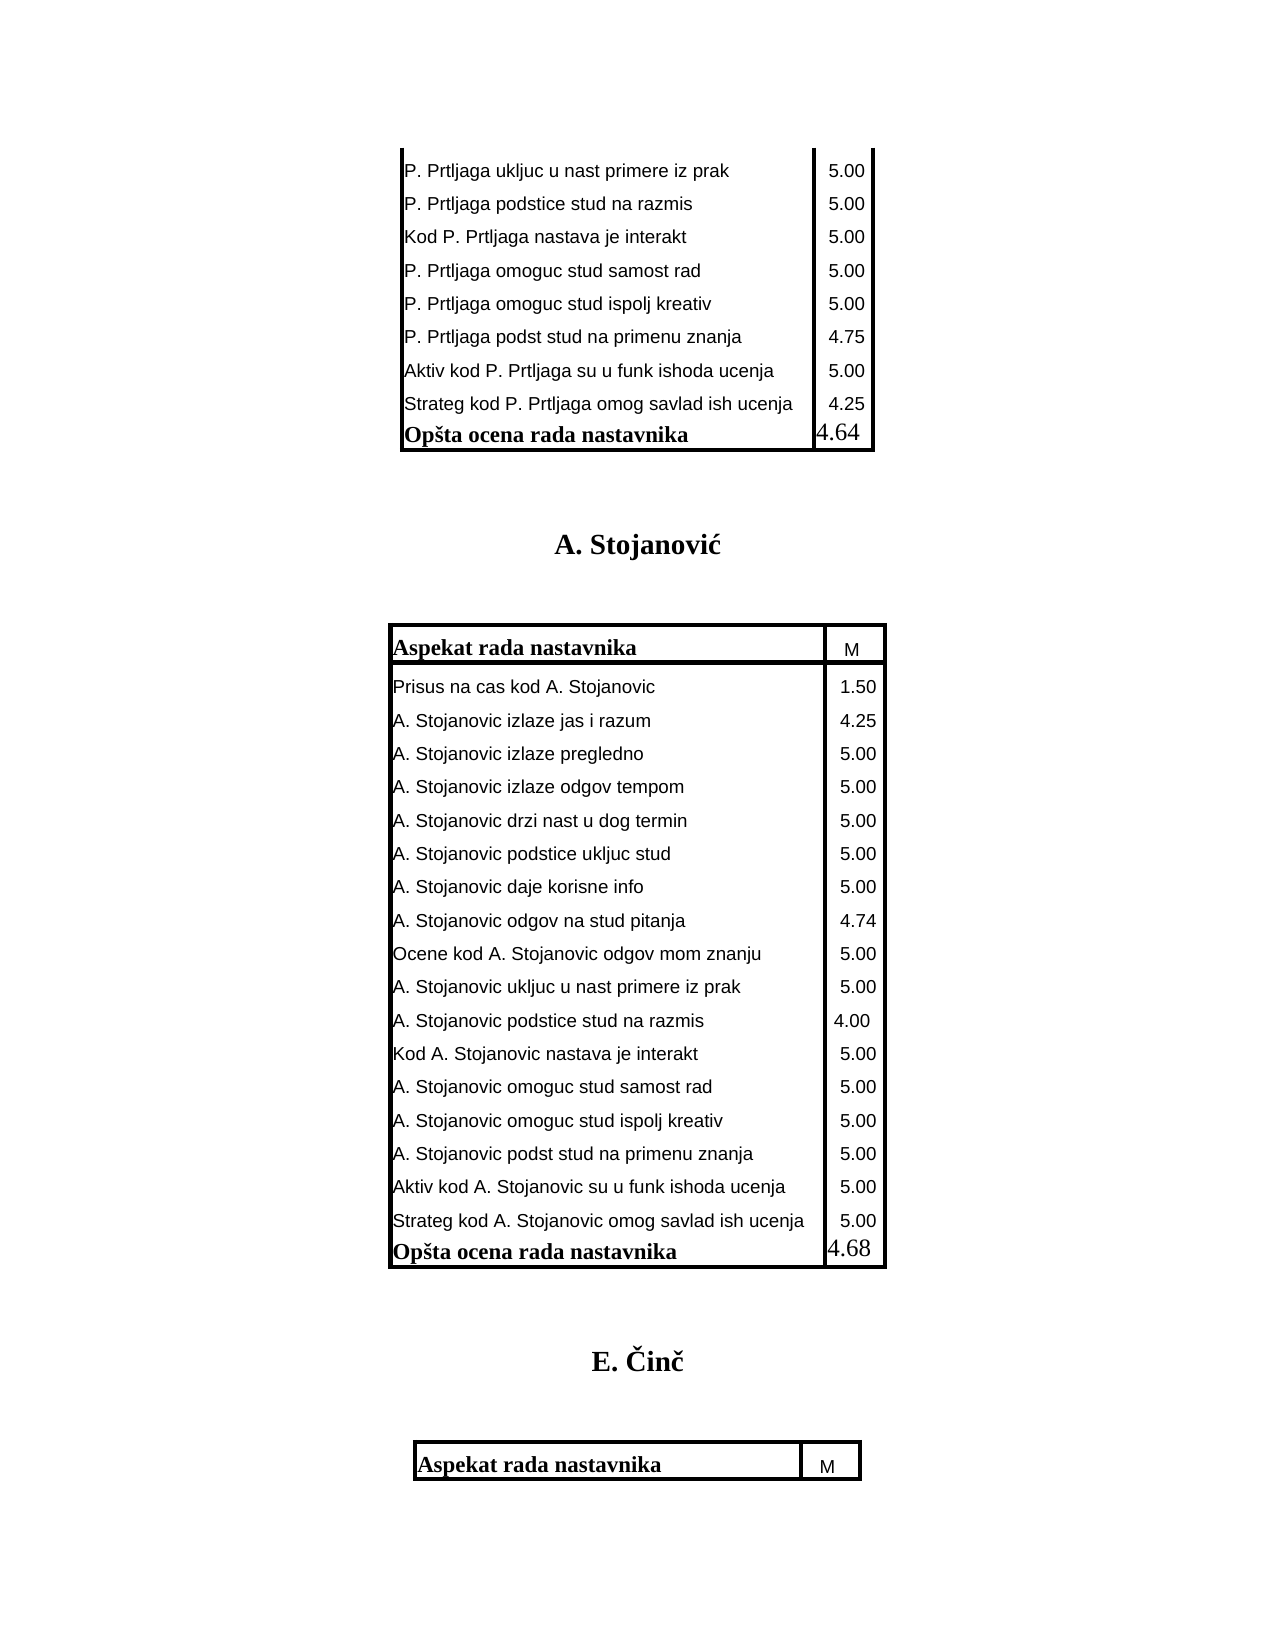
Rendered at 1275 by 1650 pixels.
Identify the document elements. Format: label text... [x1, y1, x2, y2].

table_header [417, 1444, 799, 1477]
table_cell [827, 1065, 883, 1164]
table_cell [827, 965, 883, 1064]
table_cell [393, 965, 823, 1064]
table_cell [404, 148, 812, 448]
text A. Stojanović [148, 527, 1127, 561]
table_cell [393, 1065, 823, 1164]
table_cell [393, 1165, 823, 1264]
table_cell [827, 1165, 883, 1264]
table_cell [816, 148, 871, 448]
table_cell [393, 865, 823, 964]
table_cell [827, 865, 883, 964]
text E. Činč [148, 1344, 1127, 1377]
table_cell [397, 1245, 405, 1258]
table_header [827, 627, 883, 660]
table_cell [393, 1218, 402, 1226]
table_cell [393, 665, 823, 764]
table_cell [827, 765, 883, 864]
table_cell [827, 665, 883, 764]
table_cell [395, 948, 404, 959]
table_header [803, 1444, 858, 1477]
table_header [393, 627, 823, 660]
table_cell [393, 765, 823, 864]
